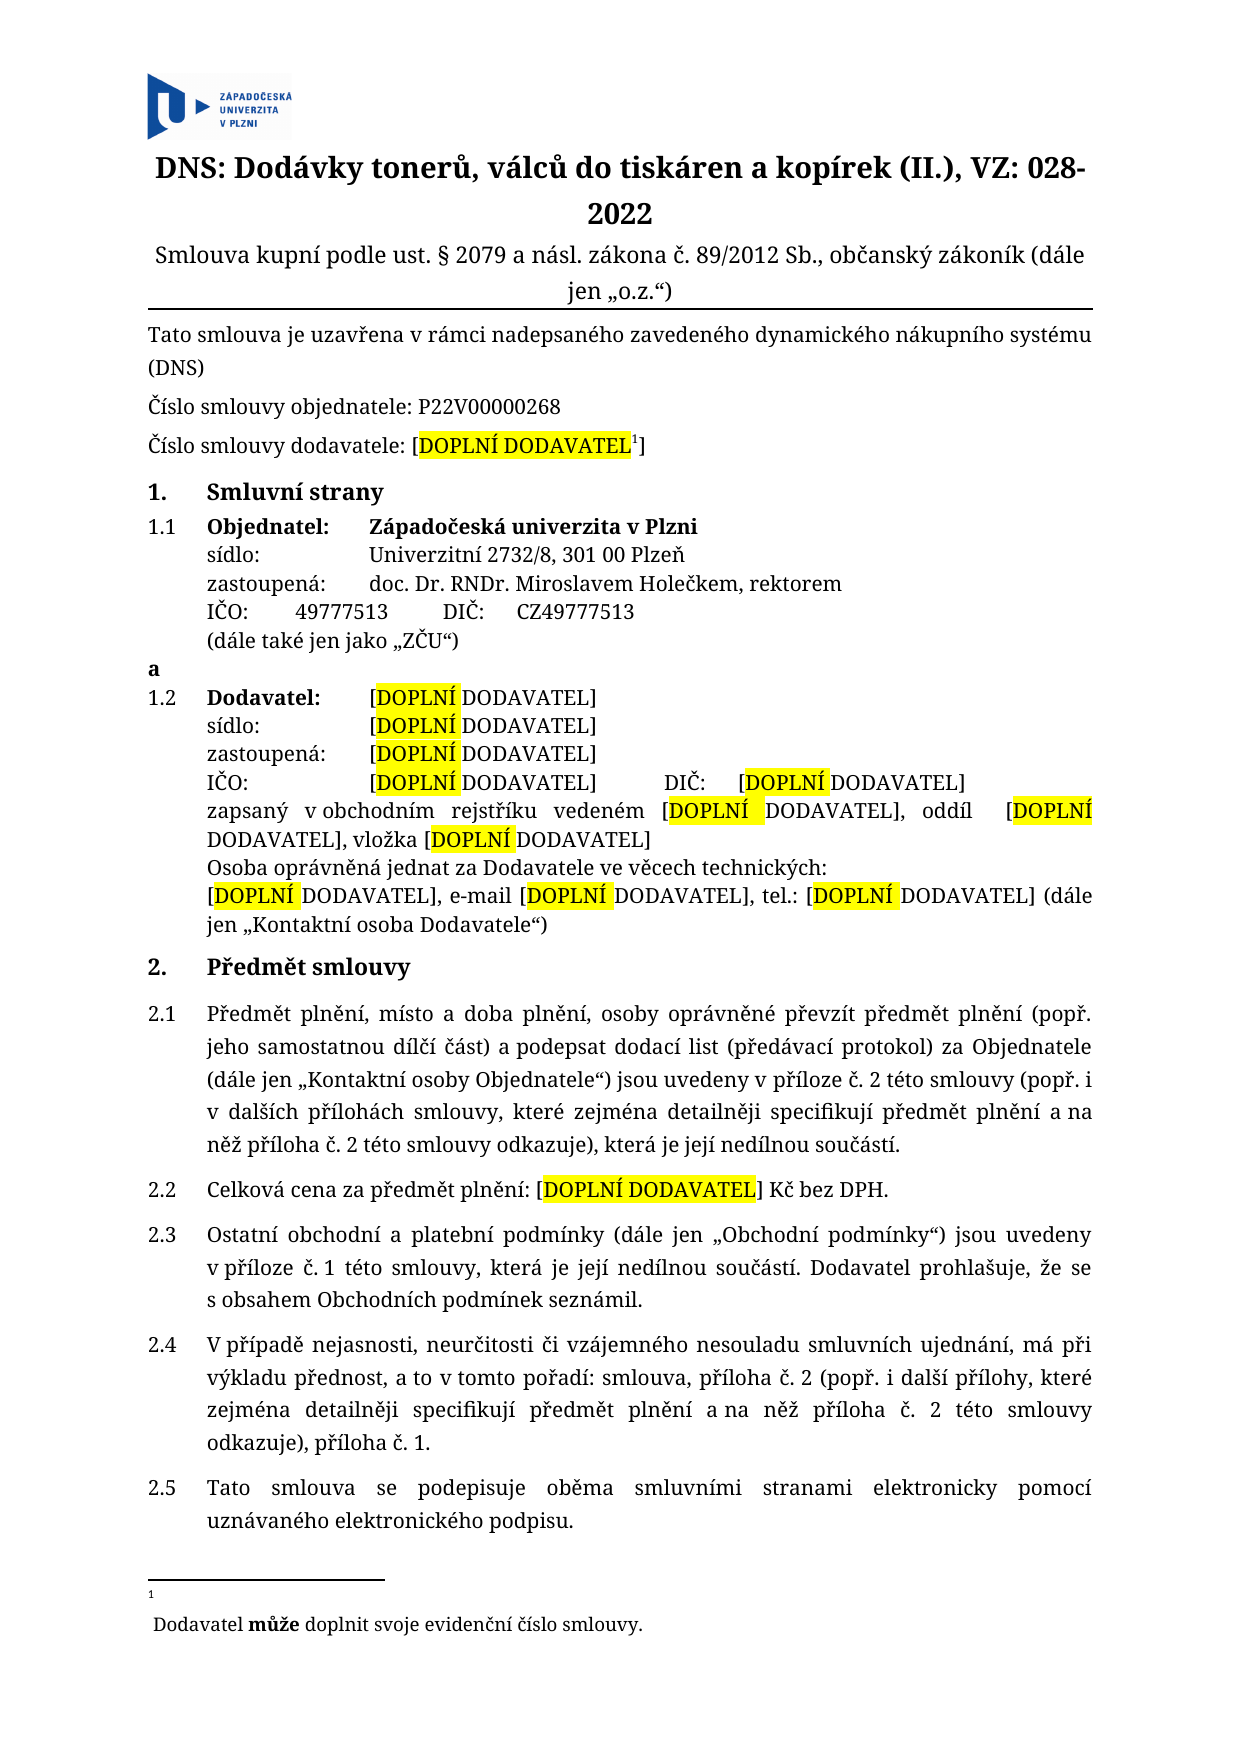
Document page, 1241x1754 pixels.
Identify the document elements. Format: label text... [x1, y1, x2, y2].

text [DOPLNÍ DODAVATEL], e-mail [DOPLNÍ DODAVATEL], tel.: [DOPLNÍ DODAVATEL] (dále jen „Kontaktní osoba Dodavatele“) [207, 882, 1093, 938]
list Celková cena za předmět plnění: [DOPLNÍ DODAVATEL] Kč bez DPH. [148, 1175, 543, 1203]
list Tato smlouva se podepisuje oběma smluvními stranami elektronicky pomocí uznávaného elektronického podpisu. [148, 1473, 1093, 1534]
text sídlo: [DOPLNÍ DODAVATEL] [461, 711, 1093, 739]
text a [148, 654, 1093, 683]
text Číslo smlouvy dodavatele: [DOPLNÍ DODAVATEL] [631, 431, 1093, 459]
list Ostatní obchodní a platební podmínky (dále jen „Obchodní podmínky“) jsou uvedeny v příloze č. 1 této smlouvy, která je její nedílnou součástí. Dodavatel prohlašuje, že se s obsahem Obchodních podmínek seznámil. [148, 1220, 1093, 1314]
text zapsaný v obchodním rejstříku vedeném [DOPLNÍ DODAVATEL], oddíl [DOPLNÍ DODAVATEL], vložka [DOPLNÍ DODAVATEL] [207, 796, 1093, 853]
list Smluvní strany [148, 476, 1093, 507]
text IČO: [DOPLNÍ DODAVATEL] DIČ: [DOPLNÍ DODAVATEL] [461, 768, 745, 796]
picture [147, 73, 292, 140]
list Dodavatel: [DOPLNÍ DODAVATEL] [148, 683, 376, 711]
text IČO: [DOPLNÍ DODAVATEL] DIČ: [DOPLNÍ DODAVATEL] [207, 768, 376, 796]
text (dále také jen jako „ZČU“) [207, 626, 1093, 654]
list Celková cena za předmět plnění: [DOPLNÍ DODAVATEL] Kč bez DPH. [756, 1175, 1093, 1203]
list Dodavatel: [DOPLNÍ DODAVATEL] [461, 683, 1093, 711]
text Smlouva kupní podle ust. § 2079 a násl. zákona č. 89/2012 Sb., občanský zákoník (dále jen „o.z.“) [148, 239, 1093, 308]
text IČO: 49777513 DIČ: CZ49777513 [207, 597, 1093, 626]
list Objednatel: Západočeská univerzita v Plzni [148, 512, 1093, 540]
text IČO: [DOPLNÍ DODAVATEL] DIČ: [DOPLNÍ DODAVATEL] [830, 768, 1093, 796]
text sídlo: [DOPLNÍ DODAVATEL] [207, 711, 376, 739]
text DNS: Dodávky tonerů, válců do tiskáren a kopírek (II.), VZ: 028-2022 [148, 148, 1093, 233]
text Tato smlouva je uzavřena v rámci nadepsaného zavedeného dynamického nákupního systému (DNS) [148, 321, 1093, 382]
list Předmět smlouvy [148, 951, 1093, 982]
text sídlo: Univerzitní 2732/8, 301 00 Plzeň [207, 540, 1093, 569]
text zastoupená: [DOPLNÍ DODAVATEL] [207, 739, 1093, 768]
text Číslo smlouvy objednatele: P22V00000268 [148, 392, 1093, 421]
list Předmět plnění, místo a doba plnění, osoby oprávněné převzít předmět plnění (popř. jeho samostatnou dílčí část) a podepsat dodací list (předávací protokol) za Objednatele (dále jen „Kontaktní osoby Objednatele“) jsou uvedeny v příloze č. 2 této smlouvy (popř. i v dalších přílohách smlouvy, které zejména detailněji specifikují předmět plnění a na něž příloha č. 2 této smlouvy odkazuje), která je její nedílnou součástí. [148, 999, 1093, 1158]
text zastoupená: doc. Dr. RNDr. Miroslavem Holečkem, rektorem [207, 569, 1093, 597]
list V případě nejasnosti, neurčitosti či vzájemného nesouladu smluvních ujednání, má při výkladu přednost, a to v tomto pořadí: smlouva, příloha č. 2 (popř. i další přílohy, které zejména detailněji specifikují předmět plnění a na něž příloha č. 2 této smlouvy odkazuje), příloha č. 1. [148, 1330, 1093, 1457]
text Osoba oprávněná jednat za Dodavatele ve věcech technických: [207, 853, 1093, 882]
text Číslo smlouvy dodavatele: [DOPLNÍ DODAVATEL] [148, 431, 419, 459]
